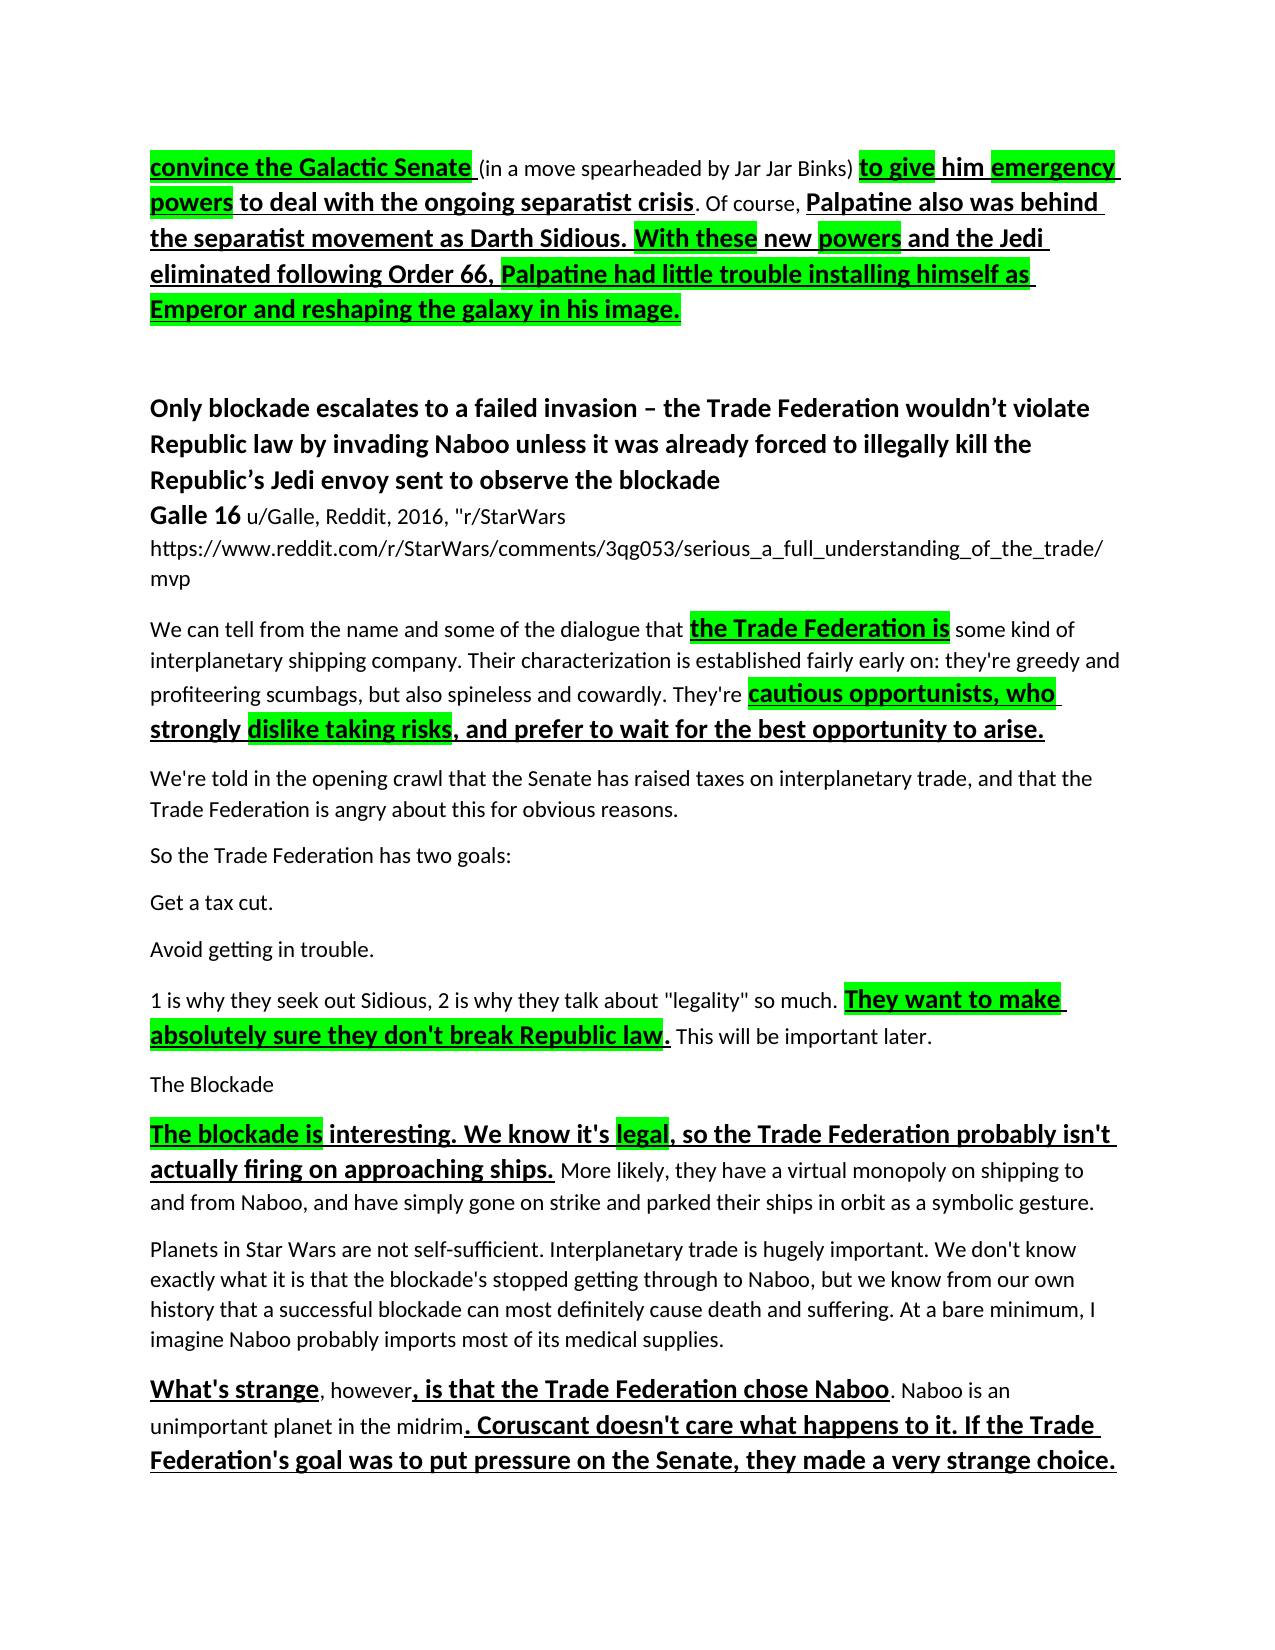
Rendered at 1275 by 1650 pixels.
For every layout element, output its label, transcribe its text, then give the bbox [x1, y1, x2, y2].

text So the Trade Federation has two goals: [150, 842, 1125, 870]
text We're told in the opening crawl that the Senate has raised taxes on interplanetary trade, and that the Trade Federation is angry about this for obvious reasons. [150, 764, 1125, 823]
text Galle 16 u/Galle, Reddit, 2016, "r/StarWars https://www.reddit.com/r/StarWars/comments/3qg053/serious_a_full_understanding_of_the_trade/ mvp [150, 498, 1125, 592]
text Avoid getting in trouble. [150, 935, 1125, 963]
text Planets in Star Wars are not self-sufficient. Interplanetary trade is hugely important. We don't know exactly what it is that the blockade's stopped getting through to Naboo, but we know from our own history that a successful blockade can most definitely cause death and suffering. At a bare minimum, I imagine Naboo probably imports most of its medical supplies. [150, 1235, 1125, 1353]
text Get a tax cut. [150, 888, 1125, 917]
text We can tell from the name and some of the dialogue that the Trade Federation is some kind of interplanetary shipping company. Their characterization is established fairly early on: they're greedy and profiteering scumbags, but also spineless and cowardly. They're cautious opportunists, who strongly dislike taking risks, and prefer to wait for the best opportunity to arise. [150, 611, 1125, 745]
text 1 is why they seek out Sidious, 2 is why they talk about "legality" so much. They want to make absolutely sure they don't break Republic law. This will be important later. [150, 982, 1125, 1051]
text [150, 150, 1125, 326]
subtitle Only blockade escalates to a failed invasion – the Trade Federation wouldn’t violate Republic law by invading Naboo unless it was already forced to illegally kill the Republic’s Jedi envoy sent to observe the blockade [150, 392, 1125, 496]
text What's strange, however, is that the Trade Federation chose Naboo. Naboo is an unimportant planet in the midrim. Coruscant doesn't care what happens to it. If the Trade Federation's goal was to put pressure on the Senate, they made a very strange choice. [150, 1372, 1125, 1477]
text The blockade is interesting. We know it's legal, so the Trade Federation probably isn't actually firing on approaching ships. More likely, they have a virtual monopoly on shipping to and from Naboo, and have simply gone on strike and parked their ships in orbit as a symbolic gesture. [150, 1117, 1125, 1216]
text The Blockade [150, 1070, 1125, 1098]
